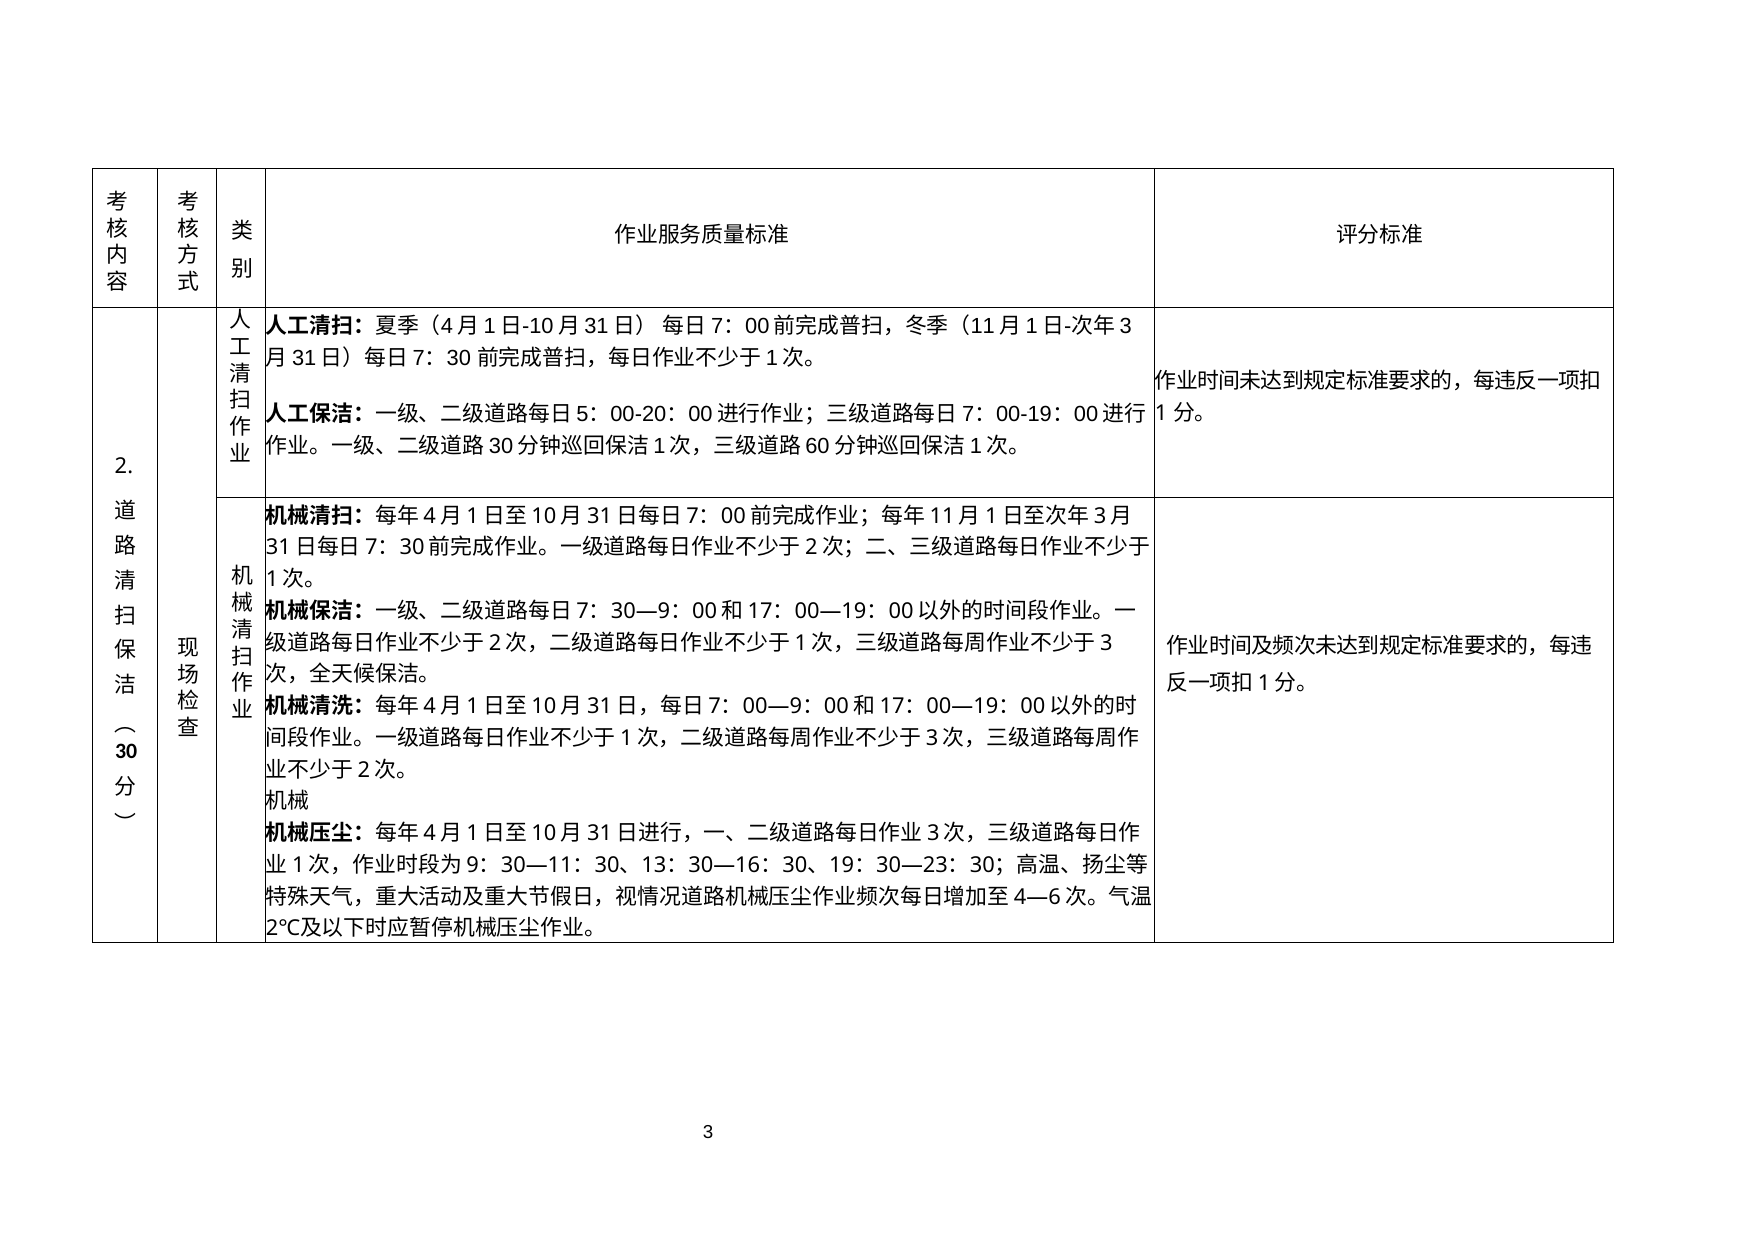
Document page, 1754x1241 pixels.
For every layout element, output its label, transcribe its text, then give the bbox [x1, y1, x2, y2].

table_cell 2. 道 路 清 扫 保 洁 ︵ 30 分 ︶ [93, 308, 157, 942]
table_cell 机械清扫：每年4月1日至10月31日每日7：00前完成作业；每年11月1日至次年3月31日每日7：30前完成作业。一级道路每日作业不少于2次；二、三级道路每日作业不少于1次。 机械保洁：一级、二级道路每日7：30—9：00和17：00—19：00以外的时间段作业。一级道路每日作业不少于2次，二级道路每日作业不少于1次，三级道路每周作业不少于3次，全天候保洁。 机械清洗：每年4月1日至10月31日，每日7：00—9：00和17：00—19：00以外的时间段作业。一级道路每日作业不少于1次，二级道路每周作业不少于3次，三级道路每周作业不少于2次。 机械 机械压尘：每年4月1日至10月31日进行，一、二级道路每日作业3次，三级道路每日作业1次，作业时段为9：30—11：30、13：30—16：30、19：30—23：30；高温、扬尘等特殊天气，重大活动及重大节假日，视情况道路机械压尘作业频次每日增加至4—6次。气温2℃及以下时应暂停机械压尘作业。 [266, 498, 1154, 942]
table_cell 人 工 清 扫 作 业 [217, 308, 265, 497]
table_cell 现 场 检 查 [158, 308, 216, 942]
table_header 类 别 [217, 169, 265, 307]
table_header 考 核 内 容 [93, 169, 157, 307]
table_header 作业服务质量标准 [266, 169, 1154, 307]
table_header 评分标准 [1155, 169, 1613, 307]
table_header 考 核 方 式 [158, 169, 216, 307]
table_cell 作业时间及频次未达到规定标准要求的，每违 反一项扣 1分。 [1155, 498, 1613, 942]
table_cell 人工清扫：夏季（4月1日-10月31日） 每日7：00前完成普扫，冬季（11月1日-次年3月31日）每日7：30 前完成普扫，每日作业不少于1次。 人工保洁：一级、二级道路每日5：00-20：00进行作业；三级道路每日7：00-19：00进行作业。一级、二级道路30分钟巡回保洁1次，三级道路60分钟巡回保洁1次。 [266, 308, 1154, 497]
table_cell 机 械 清 扫 作 业 [217, 498, 265, 942]
table_cell 作业时间未达到规定标准要求的，每违反一项扣1 分。 [1155, 308, 1613, 497]
